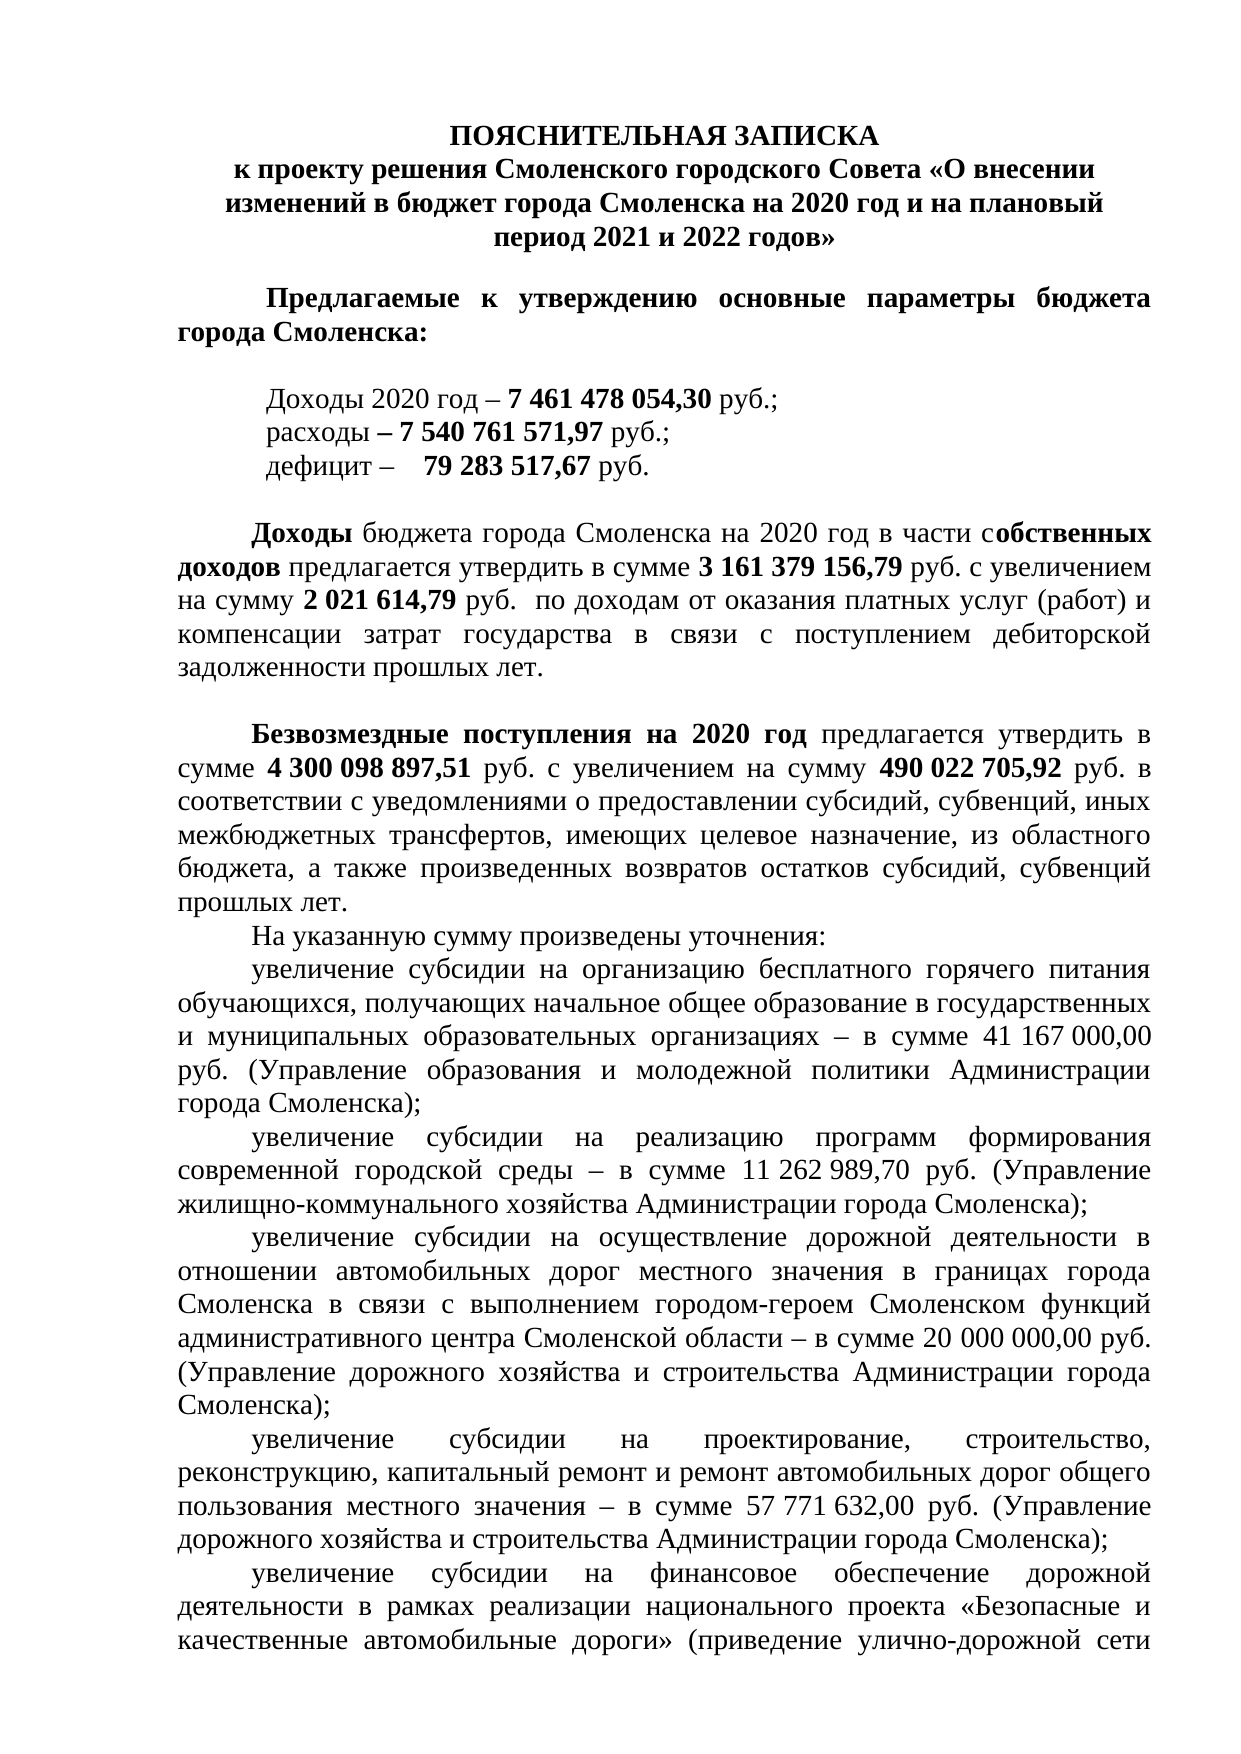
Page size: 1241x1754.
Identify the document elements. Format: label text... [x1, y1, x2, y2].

text Безвозмездные поступления на 2020 год предлагается утвердить в сумме 4 300 098 897,51 руб. с увеличением на сумму 490 022 705,92 руб. в соответствии с уведомлениями о предоставлении субсидий, субвенций, иных межбюджетных трансфертов, имеющих целевое назначение, из областного бюджета, а также произведенных возвратов остатков субсидий, субвенций прошлых лет. [177, 716, 1152, 918]
text Предлагаемые к утверждению основные параметры бюджета города Смоленска: [177, 280, 1152, 347]
text к проекту решения Смоленского городского Совета «О внесении изменений в бюджет города Смоленска на 2020 год и на плановый период 2021 и 2022 годов» [177, 152, 1152, 252]
text увеличение субсидии на осуществление дорожной деятельности в отношении автомобильных дорог местного значения в границах города Смоленска в связи с выполнением городом-героем Смоленском функций административного центра Смоленской области – в сумме 20 000 000,00 руб. (Управление дорожного хозяйства и строительства Администрации города Смоленска); [177, 1219, 1152, 1421]
text дефицит – 79 283 517,67 руб. [177, 448, 1152, 482]
text увеличение субсидии на организацию бесплатного горячего питания обучающихся, получающих начальное общее образование в государственных и муниципальных образовательных организациях – в сумме 41 167 000,00 руб. (Управление образования и молодежной политики Администрации города Смоленска); [177, 951, 1152, 1119]
text Доходы 2020 год – 7 461 478 054,30 руб.; [177, 381, 1152, 414]
text Доходы бюджета города Смоленска на 2020 год в части собственных доходов предлагается утвердить в сумме 3 161 379 156,79 руб. с увеличением на сумму 2 021 614,79 руб. по доходам от оказания платных услуг (работ) и компенсации затрат государства в связи с поступлением дебиторской задолженности прошлых лет. [177, 515, 1152, 683]
text ПОЯСНИТЕЛЬНАЯ ЗАПИСКА [177, 118, 1152, 152]
text На указанную сумму произведены уточнения: [177, 918, 1152, 951]
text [177, 1555, 1152, 1656]
text увеличение субсидии на реализацию программ формирования современной городской среды – в сумме 11 262 989,70 руб. (Управление жилищно-коммунального хозяйства Администрации города Смоленска); [177, 1119, 1152, 1219]
text расходы – 7 540 761 571,97 руб.; [177, 414, 1152, 448]
text увеличение субсидии на проектирование, строительство, реконструкцию, капитальный ремонт и ремонт автомобильных дорог общего пользования местного значения – в сумме 57 771 632,00 руб. (Управление дорожного хозяйства и строительства Администрации города Смоленска); [177, 1421, 1152, 1555]
